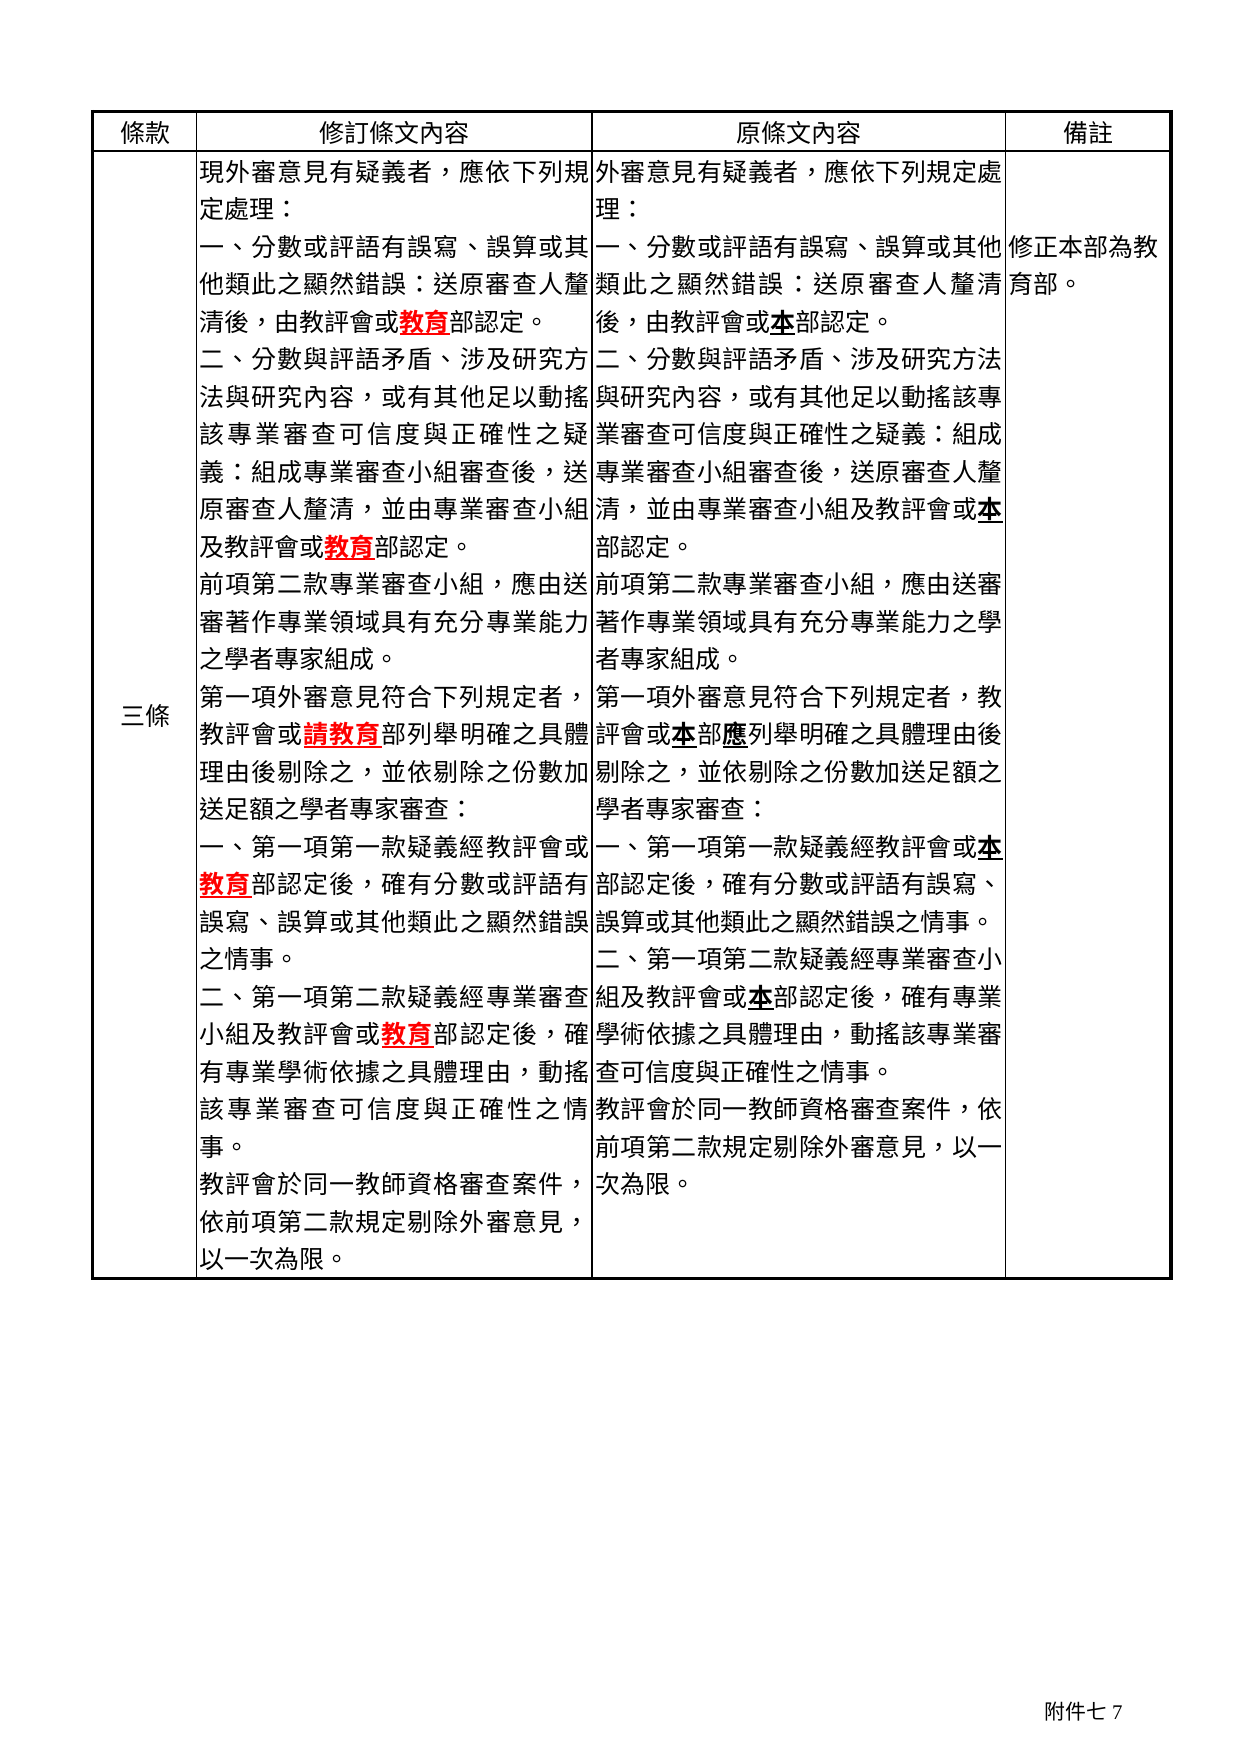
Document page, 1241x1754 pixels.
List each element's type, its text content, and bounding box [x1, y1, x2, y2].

table_cell 修正本部為教育部。 [1006, 152, 1169, 1277]
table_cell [593, 152, 1005, 1277]
table_cell 第三十三條 [94, 152, 196, 1277]
table_header 原條文內容 [593, 113, 1005, 150]
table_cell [197, 152, 591, 1277]
table_header 修訂條文內容 [197, 113, 591, 150]
table_header 備註 [1006, 113, 1169, 150]
table_header 條款 [94, 113, 196, 150]
